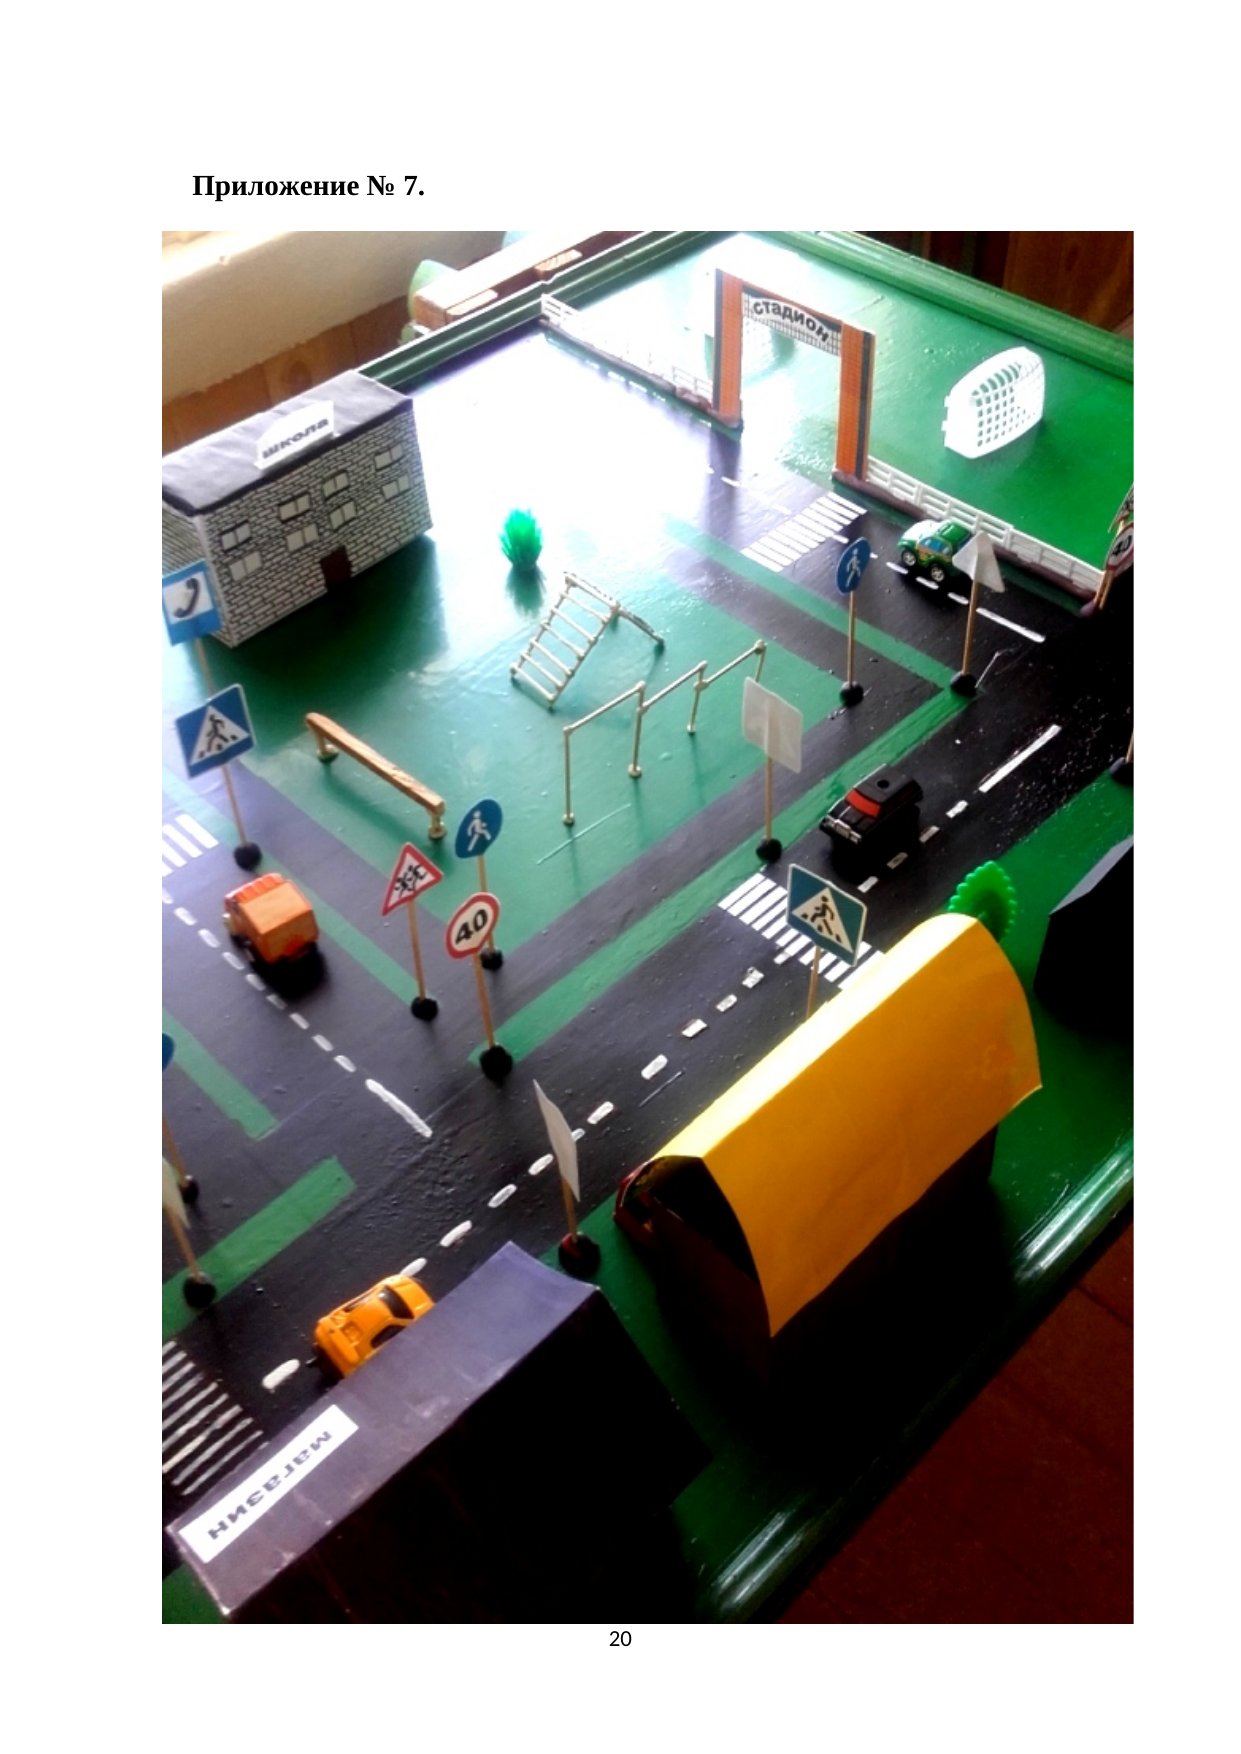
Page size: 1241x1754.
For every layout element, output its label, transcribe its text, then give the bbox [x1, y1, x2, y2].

picture [162, 231, 1134, 1621]
text Приложение № 7. [118, 168, 1122, 202]
